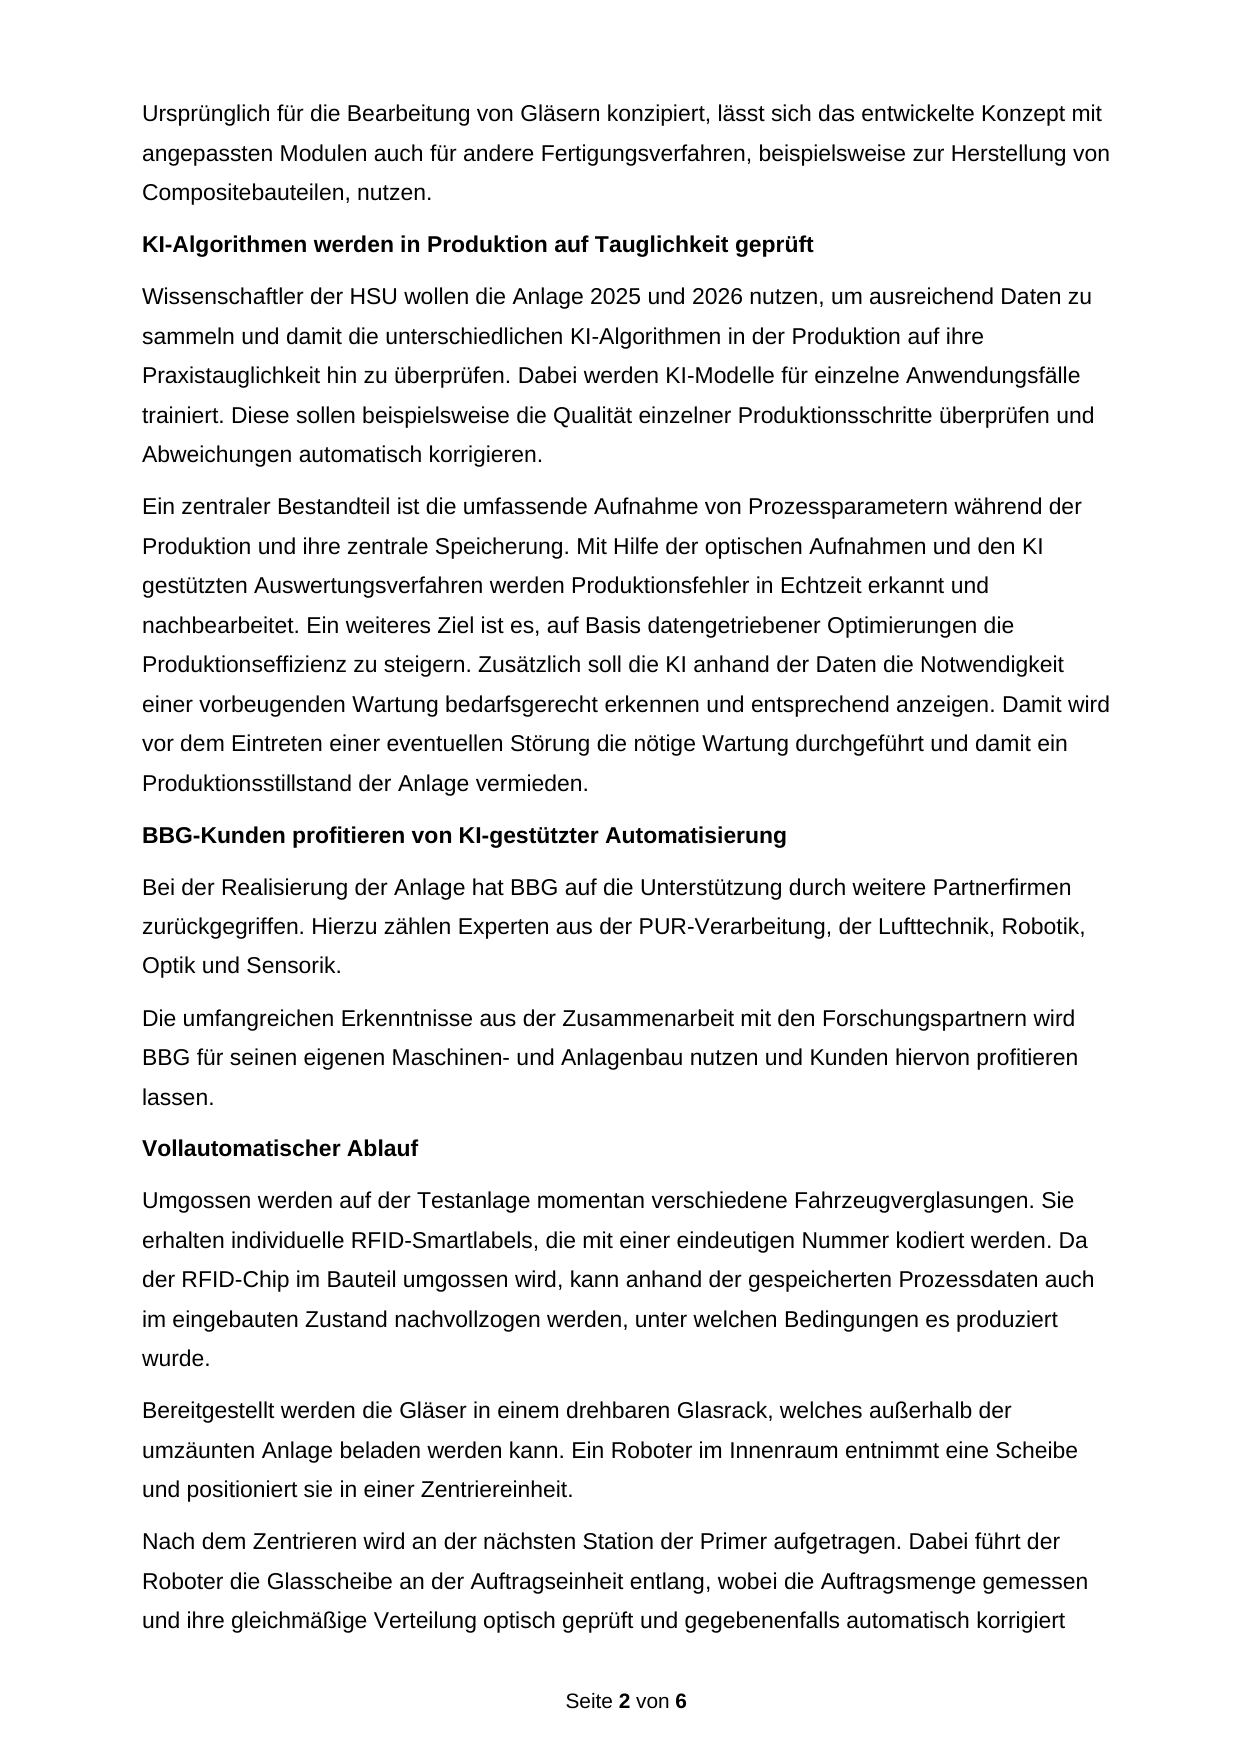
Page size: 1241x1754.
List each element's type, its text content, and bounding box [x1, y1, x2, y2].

text Vollautomatischer Ablauf [142, 1135, 1110, 1162]
text Umgossen werden auf der Testanlage momentan verschiedene Fahrzeugverglasungen. Sie erhalten individuelle RFID-Smartlabels, die mit einer eindeutigen Nummer kodiert werden. Da der RFID-Chip im Bauteil umgossen wird, kann anhand der gespeicherten Prozessdaten auch im eingebauten Zustand nachvollzogen werden, unter welchen Bedingungen es produziert wurde. [142, 1187, 1110, 1372]
text Bei der Realisierung der Anlage hat BBG auf die Unterstützung durch weitere Partnerfirmen zurückgegriffen. Hierzu zählen Experten aus der PUR-Verarbeitung, der Lufttechnik, Robotik, Optik und Sensorik. [142, 873, 1110, 979]
text Bereitgestellt werden die Gläser in einem drehbaren Glasrack, welches außerhalb der umzäunten Anlage beladen werden kann. Ein Roboter im Innenraum entnimmt eine Scheibe und positioniert sie in einer Zentriereinheit. [142, 1397, 1110, 1503]
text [142, 1528, 1110, 1633]
text Die umfangreichen Erkenntnisse aus der Zusammenarbeit mit den Forschungspartnern wird BBG für seinen eigenen Maschinen- und Anlagenbau nutzen und Kunden hiervon profitieren lassen. [142, 1004, 1110, 1110]
text KI-Algorithmen werden in Produktion auf Tauglichkeit geprüft [142, 231, 1110, 258]
text Ein zentraler Bestandteil ist die umfassende Aufnahme von Prozessparametern während der Produktion und ihre zentrale Speicherung. Mit Hilfe der optischen Aufnahmen und den KI gestützten Auswertungsverfahren werden Produktionsfehler in Echtzeit erkannt und nachbearbeitet. Ein weiteres Ziel ist es, auf Basis datengetriebener Optimierungen die Produktionseffizienz zu steigern. Zusätzlich soll die KI anhand der Daten die Notwendigkeit einer vorbeugenden Wartung bedarfsgerecht erkennen und entsprechend anzeigen. Damit wird vor dem Eintreten einer eventuellen Störung die nötige Wartung durchgeführt und damit ein Produktionsstillstand der Anlage vermieden. [142, 493, 1110, 796]
text Wissenschaftler der HSU wollen die Anlage 2025 und 2026 nutzen, um ausreichend Daten zu sammeln und damit die unterschiedlichen KI-Algorithmen in der Produktion auf ihre Praxistauglichkeit hin zu überprüfen. Dabei werden KI-Modelle für einzelne Anwendungsfälle trainiert. Diese sollen beispielsweise die Qualität einzelner Produktionsschritte überprüfen und Abweichungen automatisch korrigieren. [142, 283, 1110, 468]
text BBG-Kunden profitieren von KI-gestützter Automatisierung [142, 822, 1110, 848]
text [142, 100, 1110, 206]
